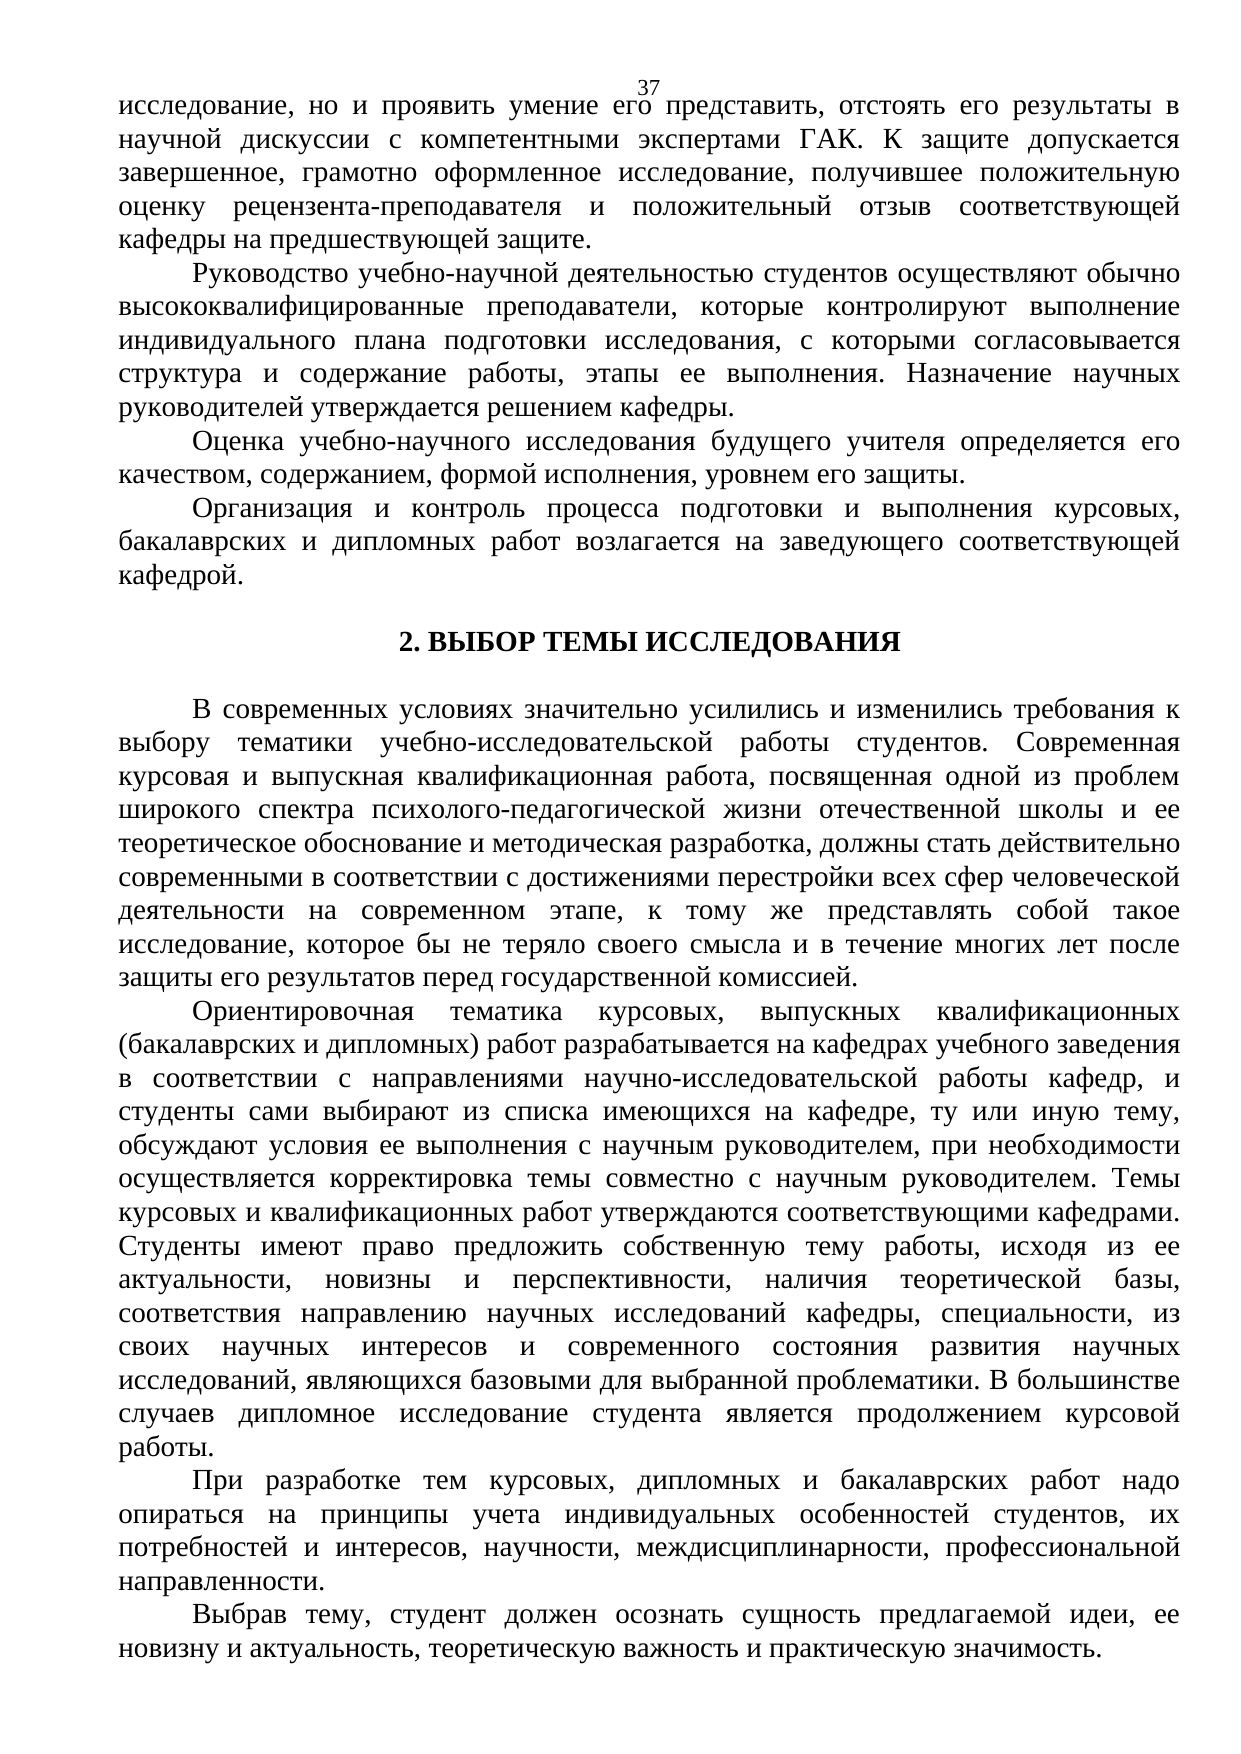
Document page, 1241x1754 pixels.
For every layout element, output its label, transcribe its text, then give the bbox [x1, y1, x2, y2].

text Выбрав тему, студент должен осознать сущность предлагаемой идеи, ее новизну и актуальность, теоретическую важность и практическую значимость. [118, 1597, 1181, 1664]
text Ориентировочная тематика курсовых, выпускных квалификационных (бакалаврских и дипломных) работ разрабатывается на кафедрах учебного заведения в соответствии с направлениями научно-исследовательской работы кафедр, и студенты сами выбирают из списка имеющихся на кафедре, ту или иную тему, обсуждают условия ее выполнения с научным руководителем, при необходимости осуществляется корректировка темы совместно с научным руководителем. Темы курсовых и квалификационных работ утверждаются соответствующими кафедрами. Студенты имеют право предложить собственную тему работы, исходя из ее актуальности, новизны и перспективности, наличия теоретической базы, соответствия направлению научных исследований кафедры, специальности, из своих научных интересов и современного состояния развития научных исследований, являющихся базовыми для выбранной проблематики. В большинстве случаев дипломное исследование студента является продолжением курсовой работы. [118, 993, 1181, 1462]
text При разработке тем курсовых, дипломных и бакалаврских работ надо опираться на принципы учета индивидуальных особенностей студентов, их потребностей и интересов, научности, междисциплинарности, профессиональной направленности. [118, 1462, 1181, 1597]
text Оценка учебно-научного исследования будущего учителя определяется его качеством, содержанием, формой исполнения, уровнем его защиты. [118, 423, 1181, 490]
text Руководство учебно-научной деятельностью студентов осуществляют обычно высококвалифицированные преподаватели, которые контролируют выполнение индивидуального плана подготовки исследования, с которыми согласовывается структура и содержание работы, этапы ее выполнения. Назначение научных руководителей утверждается решением кафедры. [118, 255, 1181, 423]
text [118, 87, 1181, 255]
text В современных условиях значительно усилились и изменились требования к выбору тематики учебно-исследовательской работы студентов. Современная курсовая и выпускная квалификационная работа, посвященная одной из проблем широкого спектра психолого-педагогической жизни отечественной школы и ее теоретическое обоснование и методическая разработка, должны стать действительно современными в соответствии с достижениями перестройки всех сфер человеческой деятельности на современном этапе, к тому же представлять собой такое исследование, которое бы не теряло своего смысла и в течение многих лет после защиты его результатов перед государственной комиссией. [118, 691, 1181, 993]
text 2. ВЫБОР ТЕМЫ ИССЛЕДОВАНИЯ [118, 624, 1181, 657]
text Организация и контроль процесса подготовки и выполнения курсовых, бакалаврских и дипломных работ возлагается на заведующего соответствующей кафедрой. [118, 490, 1181, 590]
